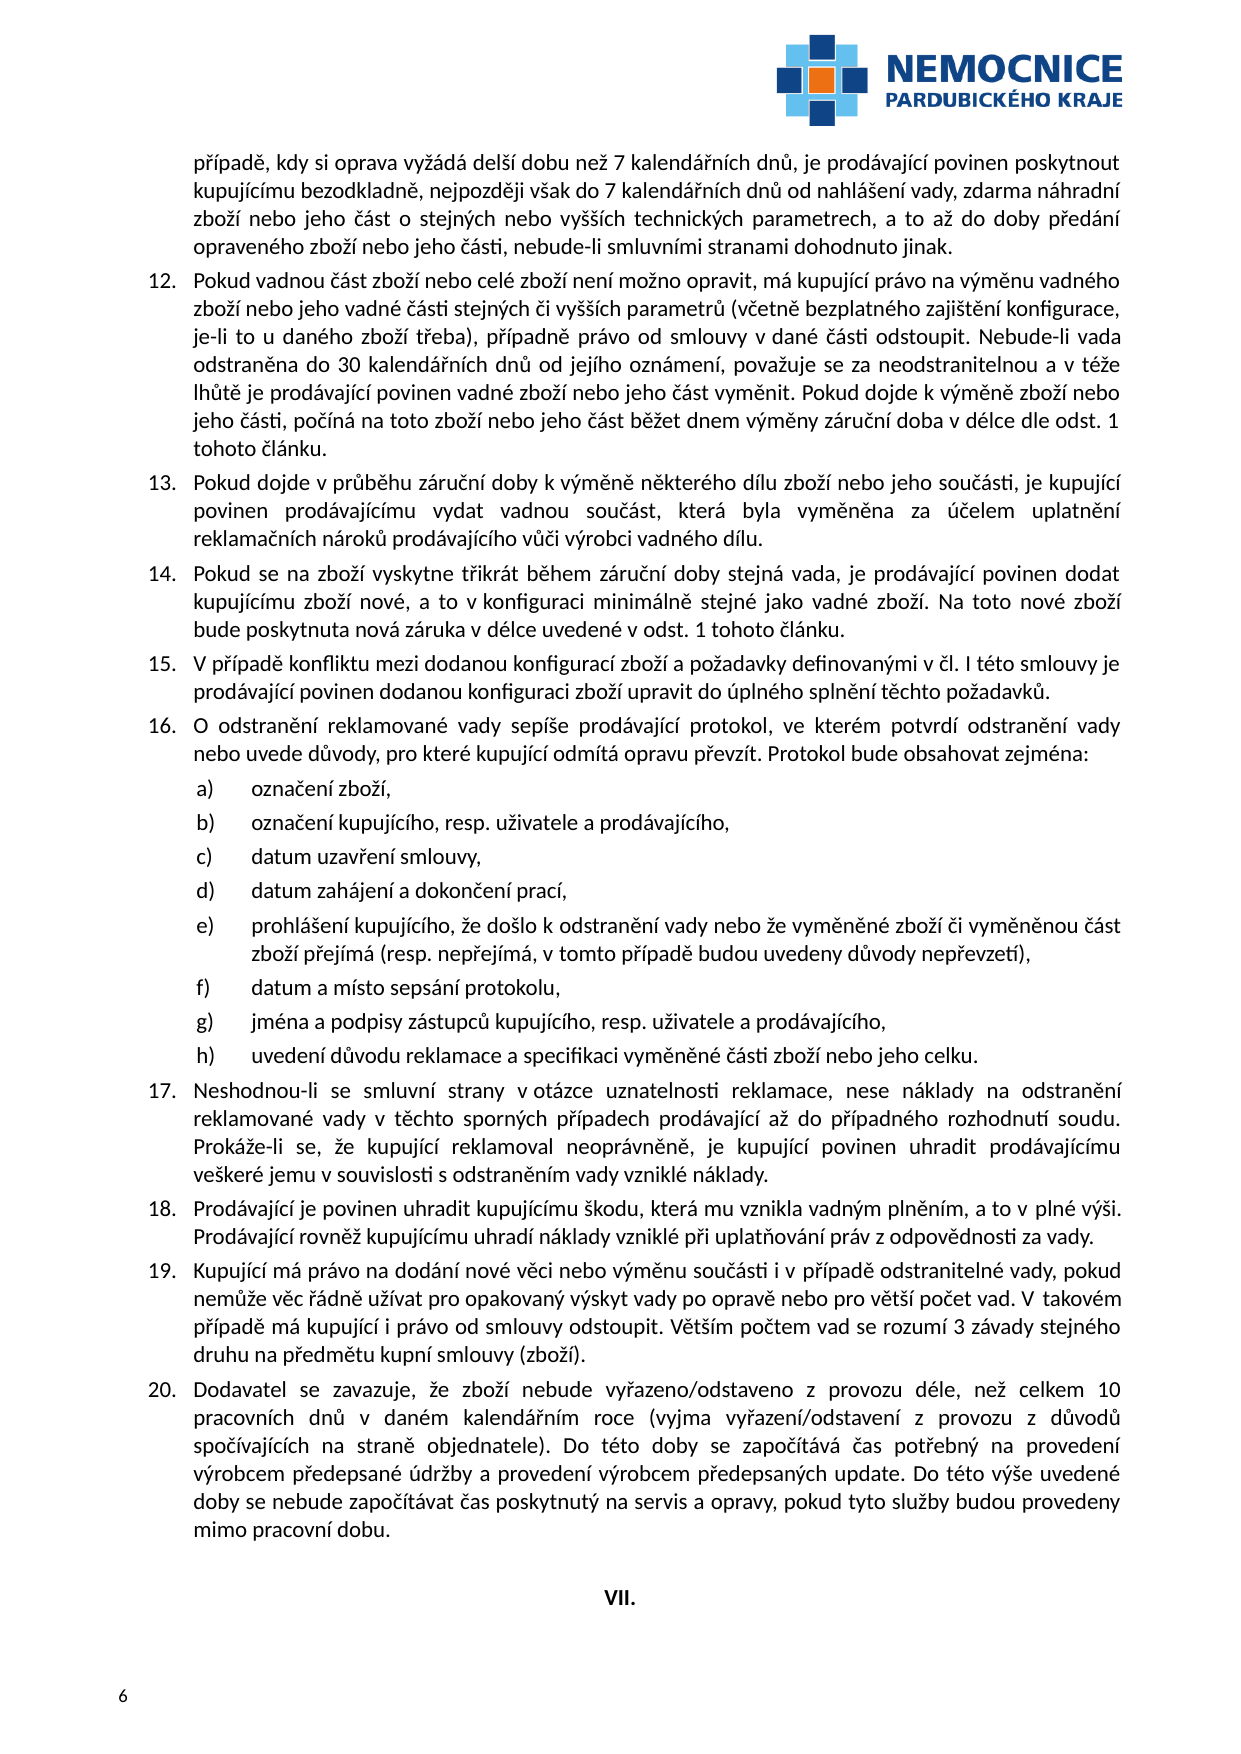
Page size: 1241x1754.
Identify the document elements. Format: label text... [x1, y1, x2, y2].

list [148, 148, 1122, 260]
list Pokud se na zboží vyskytne třikrát během záruční doby stejná vada, je prodávající povinen dodat kupujícímu zboží nové, a to v konfiguraci minimálně stejné jako vadné zboží. Na toto nové zboží bude poskytnuta nová záruka v délce uvedené v odst. 1 tohoto článku. [148, 559, 1122, 643]
list Pokud vadnou část zboží nebo celé zboží není možno opravit, má kupující právo na výměnu vadného zboží nebo jeho vadné části stejných či vyšších parametrů (včetně bezplatného zajištění konfigurace, je-li to u daného zboží třeba), případně právo od smlouvy v dané části odstoupit. Nebude-li vada odstraněna do 30 kalendářních dnů od jejího oznámení, považuje se za neodstranitelnou a v téže lhůtě je prodávající povinen vadné zboží nebo jeho část vyměnit. Pokud dojde k výměně zboží nebo jeho části, počíná na toto zboží nebo jeho část běžet dnem výměny záruční doba v délce dle odst. 1 tohoto článku. [148, 266, 1122, 462]
list označení zboží, [196, 774, 1122, 802]
list prohlášení kupujícího, že došlo k odstranění vady nebo že vyměněné zboží či vyměněnou část zboží přejímá (resp. nepřejímá, v tomto případě budou uvedeny důvody nepřevzetí), [196, 911, 1122, 967]
list datum uzavření smlouvy, [196, 842, 1122, 870]
picture [775, 33, 1123, 127]
list uvedení důvodu reklamace a specifikaci vyměněné části zboží nebo jeho celku. [196, 1042, 1122, 1069]
text VII. [118, 1583, 1122, 1611]
list datum zahájení a dokončení prací, [196, 876, 1122, 904]
list Pokud dojde v průběhu záruční doby k výměně některého dílu zboží nebo jeho součásti, je kupující povinen prodávajícímu vydat vadnou součást, která byla vyměněna za účelem uplatnění reklamačních nároků prodávajícího vůči výrobci vadného dílu. [148, 468, 1122, 552]
list označení kupujícího, resp. uživatele a prodávajícího, [196, 808, 1122, 836]
list datum a místo sepsání protokolu, [196, 973, 1122, 1001]
list O odstranění reklamované vady sepíše prodávající protokol, ve kterém potvrdí odstranění vady nebo uvede důvody, pro které kupující odmítá opravu převzít. Protokol bude obsahovat zejména: [148, 711, 1122, 767]
list Kupující má právo na dodání nové věci nebo výměnu součásti i v případě odstranitelné vady, pokud nemůže věc řádně užívat pro opakovaný výskyt vady po opravě nebo pro větší počet vad. V takovém případě má kupující i právo od smlouvy odstoupit. Větším počtem vad se rozumí 3 závady stejného druhu na předmětu kupní smlouvy (zboží). [148, 1256, 1122, 1368]
list V případě konfliktu mezi dodanou konfigurací zboží a požadavky definovanými v čl. I této smlouvy je prodávající povinen dodanou konfiguraci zboží upravit do úplného splnění těchto požadavků. [148, 649, 1122, 705]
list Dodavatel se zavazuje, že zboží nebude vyřazeno/odstaveno z provozu déle, než celkem 10 pracovních dnů v daném kalendářním roce (vyjma vyřazení/odstavení z provozu z důvodů spočívajících na straně objednatele). Do této doby se započítává čas potřebný na provedení výrobcem předepsané údržby a provedení výrobcem předepsaných update. Do této výše uvedené doby se nebude započítávat čas poskytnutý na servis a opravy, pokud tyto služby budou provedeny mimo pracovní dobu. [148, 1375, 1122, 1543]
list Prodávající je povinen uhradit kupujícímu škodu, která mu vznikla vadným plněním, a to v plné výši. Prodávající rovněž kupujícímu uhradí náklady vzniklé při uplatňování práv z odpovědnosti za vady. [148, 1194, 1122, 1250]
list jména a podpisy zástupců kupujícího, resp. uživatele a prodávajícího, [196, 1007, 1122, 1035]
list Neshodnou-li se smluvní strany v otázce uznatelnosti reklamace, nese náklady na odstranění reklamované vady v těchto sporných případech prodávající až do případného rozhodnutí soudu. Prokáže-li se, že kupující reklamoval neoprávněně, je kupující povinen uhradit prodávajícímu veškeré jemu v souvislosti s odstraněním vady vzniklé náklady. [148, 1076, 1122, 1188]
